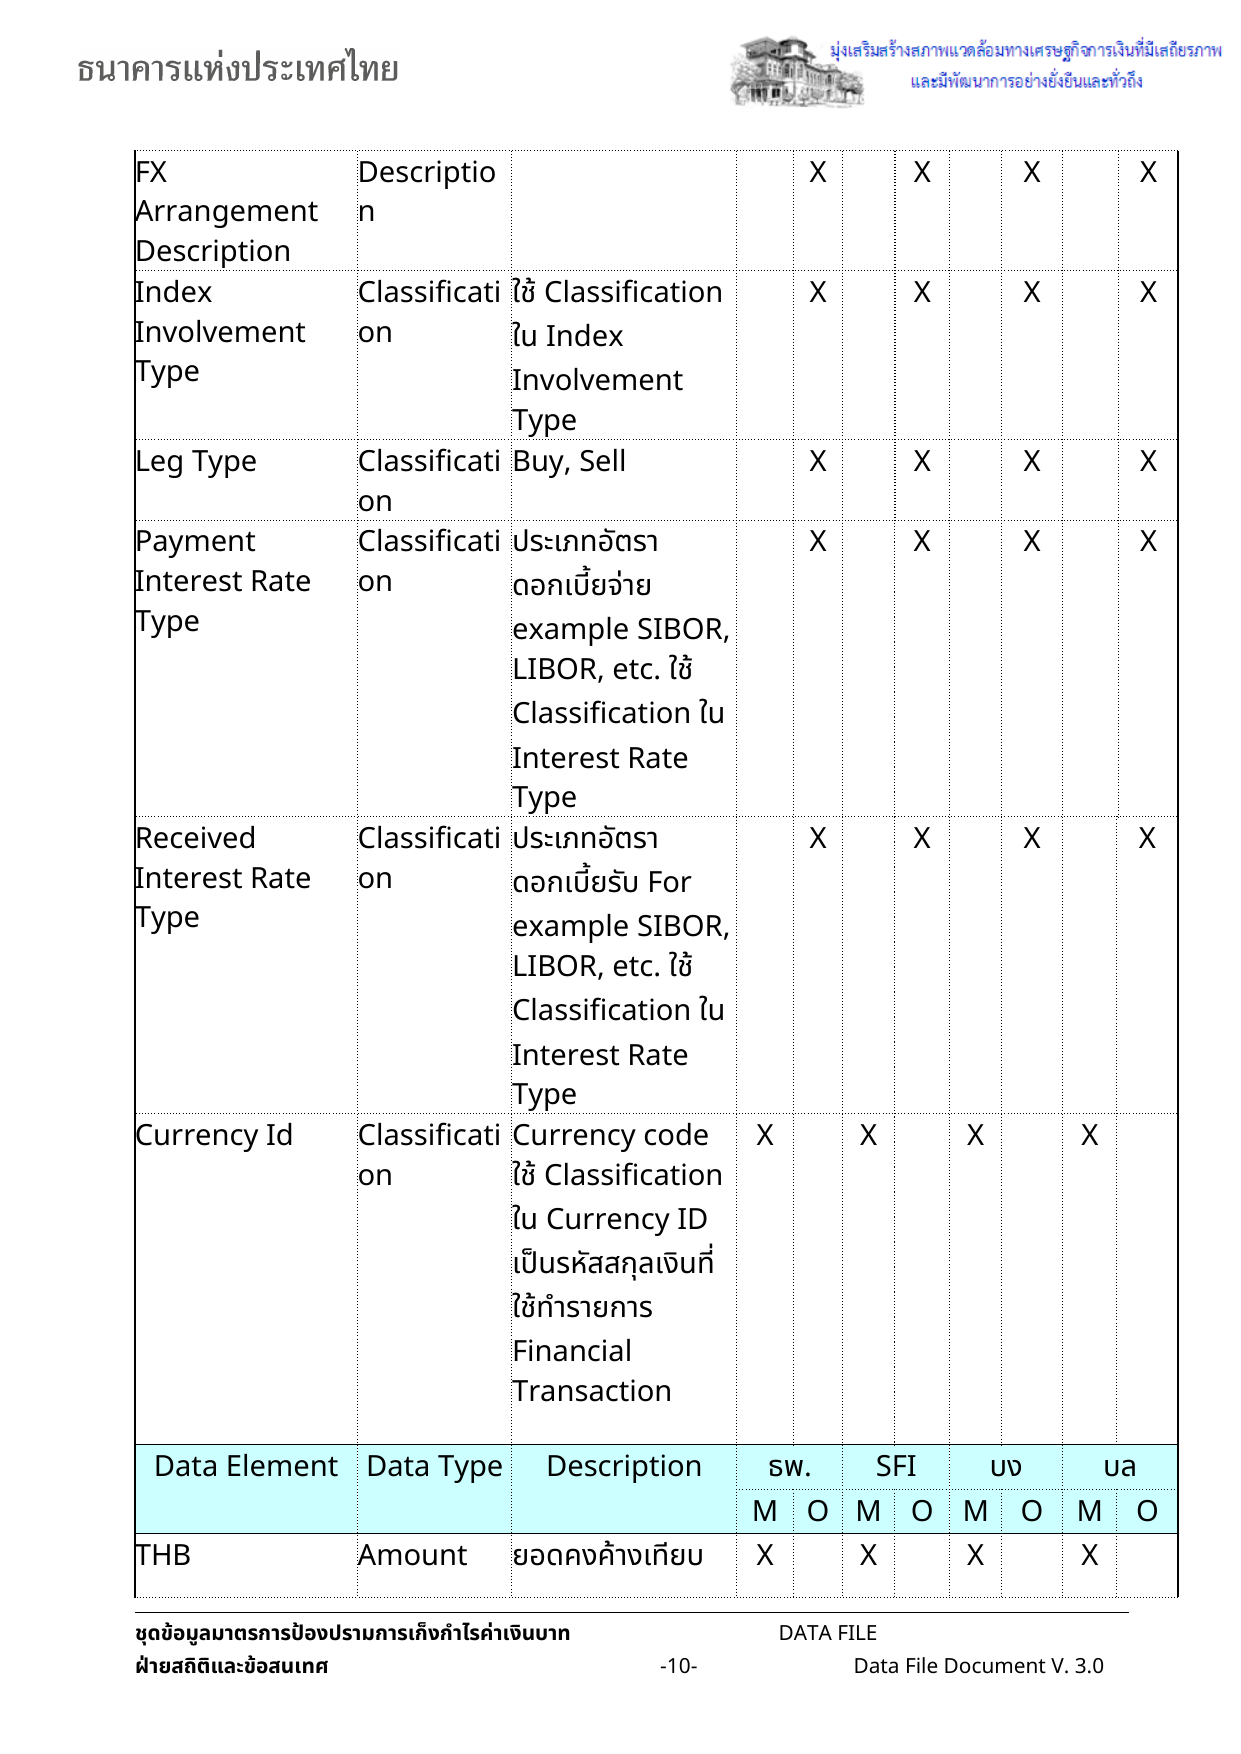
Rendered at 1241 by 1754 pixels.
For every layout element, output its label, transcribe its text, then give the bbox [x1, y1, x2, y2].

table_cell X [793, 150, 843, 270]
table_cell Received Interest Rate Type [136, 816, 357, 1113]
table_cell X [1119, 150, 1177, 270]
table_cell Classification [358, 439, 512, 519]
table_cell Amount [358, 1534, 512, 1597]
table_cell [950, 150, 1001, 270]
table_cell X [793, 439, 843, 519]
table_cell Classification [358, 520, 512, 816]
table_cell X [843, 1113, 894, 1444]
table_cell X [1117, 816, 1177, 1113]
table_cell [843, 439, 895, 519]
table_cell Index Involvement Type [136, 270, 357, 439]
table_cell [793, 1534, 843, 1597]
table_cell Leg Type [136, 439, 357, 519]
table_cell ประเภทอัตราดอกเบี้ยจ่าย example SIBOR, LIBOR, etc. ใช้ Classification ใน Interest Rate Type [512, 520, 737, 816]
table_cell X [1062, 1534, 1117, 1597]
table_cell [136, 1534, 357, 1597]
table_cell X [1119, 270, 1177, 439]
table_cell [1062, 439, 1119, 519]
table_cell X [1001, 439, 1062, 519]
table_cell [793, 1113, 843, 1444]
table_cell ใช้ Classification ใน Index Involvement Type [512, 270, 737, 439]
table_cell Data Element [136, 1445, 357, 1533]
table_cell X [1001, 816, 1062, 1113]
table_cell X [1119, 439, 1177, 519]
table_cell X [793, 520, 843, 816]
table_cell [843, 816, 894, 1113]
table_cell Classification [358, 270, 512, 439]
table_cell [737, 150, 793, 270]
table_cell M [737, 1489, 793, 1533]
picture [77, 45, 400, 85]
table_cell [950, 439, 1001, 519]
table_cell [1001, 1113, 1062, 1444]
table_cell X [793, 270, 843, 439]
table_cell [737, 816, 793, 1113]
table_cell Data Type [358, 1445, 512, 1533]
table_cell [843, 520, 894, 816]
table_cell บล [1062, 1445, 1177, 1489]
table_cell [843, 150, 895, 270]
table_cell Buy, Sell [512, 439, 737, 519]
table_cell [512, 1534, 737, 1597]
table_cell X [895, 150, 949, 270]
table_cell [1062, 816, 1117, 1113]
table_cell [1062, 150, 1119, 270]
table_cell X [737, 1534, 793, 1597]
table_cell ธพ. [737, 1445, 843, 1489]
table_cell X [1001, 150, 1062, 270]
table_cell Currency Id [136, 1113, 357, 1444]
table_cell [894, 1113, 949, 1444]
table_cell [1062, 520, 1119, 816]
table_cell X [793, 816, 843, 1113]
table_cell X [1062, 1113, 1117, 1444]
table_cell Payment Interest Rate Type [136, 520, 357, 816]
table_cell O [1117, 1489, 1177, 1533]
table_cell FX Arrangement Description [136, 150, 357, 270]
table_cell Classification [358, 816, 512, 1113]
table_cell SFI [843, 1445, 949, 1489]
table_cell X [737, 1113, 793, 1444]
table_cell X [1001, 520, 1062, 816]
table_cell [1001, 1534, 1062, 1597]
table_cell [1117, 1534, 1177, 1597]
table_cell [843, 270, 895, 439]
table_cell [1062, 270, 1119, 439]
table_cell Currency code ใช้ Classification ใน Currency ID เป็นรหัสสกุลเงินที่ใช้ทำรายการ Financial Transaction [512, 1113, 737, 1444]
table_cell X [894, 816, 949, 1113]
table_cell X [1119, 520, 1177, 816]
table_cell [512, 150, 737, 270]
table_cell [1117, 1113, 1177, 1444]
table_cell X [894, 520, 949, 816]
table_cell Classification [358, 1113, 512, 1444]
table_cell M [950, 1489, 1001, 1533]
table_cell [894, 1534, 949, 1597]
table_cell X [895, 439, 949, 519]
table_cell M [843, 1489, 894, 1533]
table_cell [950, 816, 1001, 1113]
table_cell X [950, 1113, 1001, 1444]
table_cell M [1062, 1489, 1117, 1533]
table_cell X [950, 1534, 1001, 1597]
table_cell Description [358, 150, 512, 270]
table_cell X [1001, 270, 1062, 439]
table_cell Description [512, 1445, 737, 1533]
table_cell [950, 270, 1001, 439]
table_cell X [843, 1534, 894, 1597]
table_cell O [894, 1489, 949, 1533]
table_cell O [793, 1489, 843, 1533]
table_cell [950, 520, 1001, 816]
table_cell ประเภทอัตราดอกเบี้ยรับ For example SIBOR, LIBOR, etc. ใช้ Classification ใน Interest Rate Type [512, 816, 737, 1113]
table_cell บง [950, 1445, 1062, 1489]
table_cell [737, 439, 793, 519]
picture [729, 32, 1226, 111]
table_cell O [1001, 1489, 1062, 1533]
table_cell [737, 520, 793, 816]
table_cell X [895, 270, 949, 439]
table_cell [737, 270, 793, 439]
